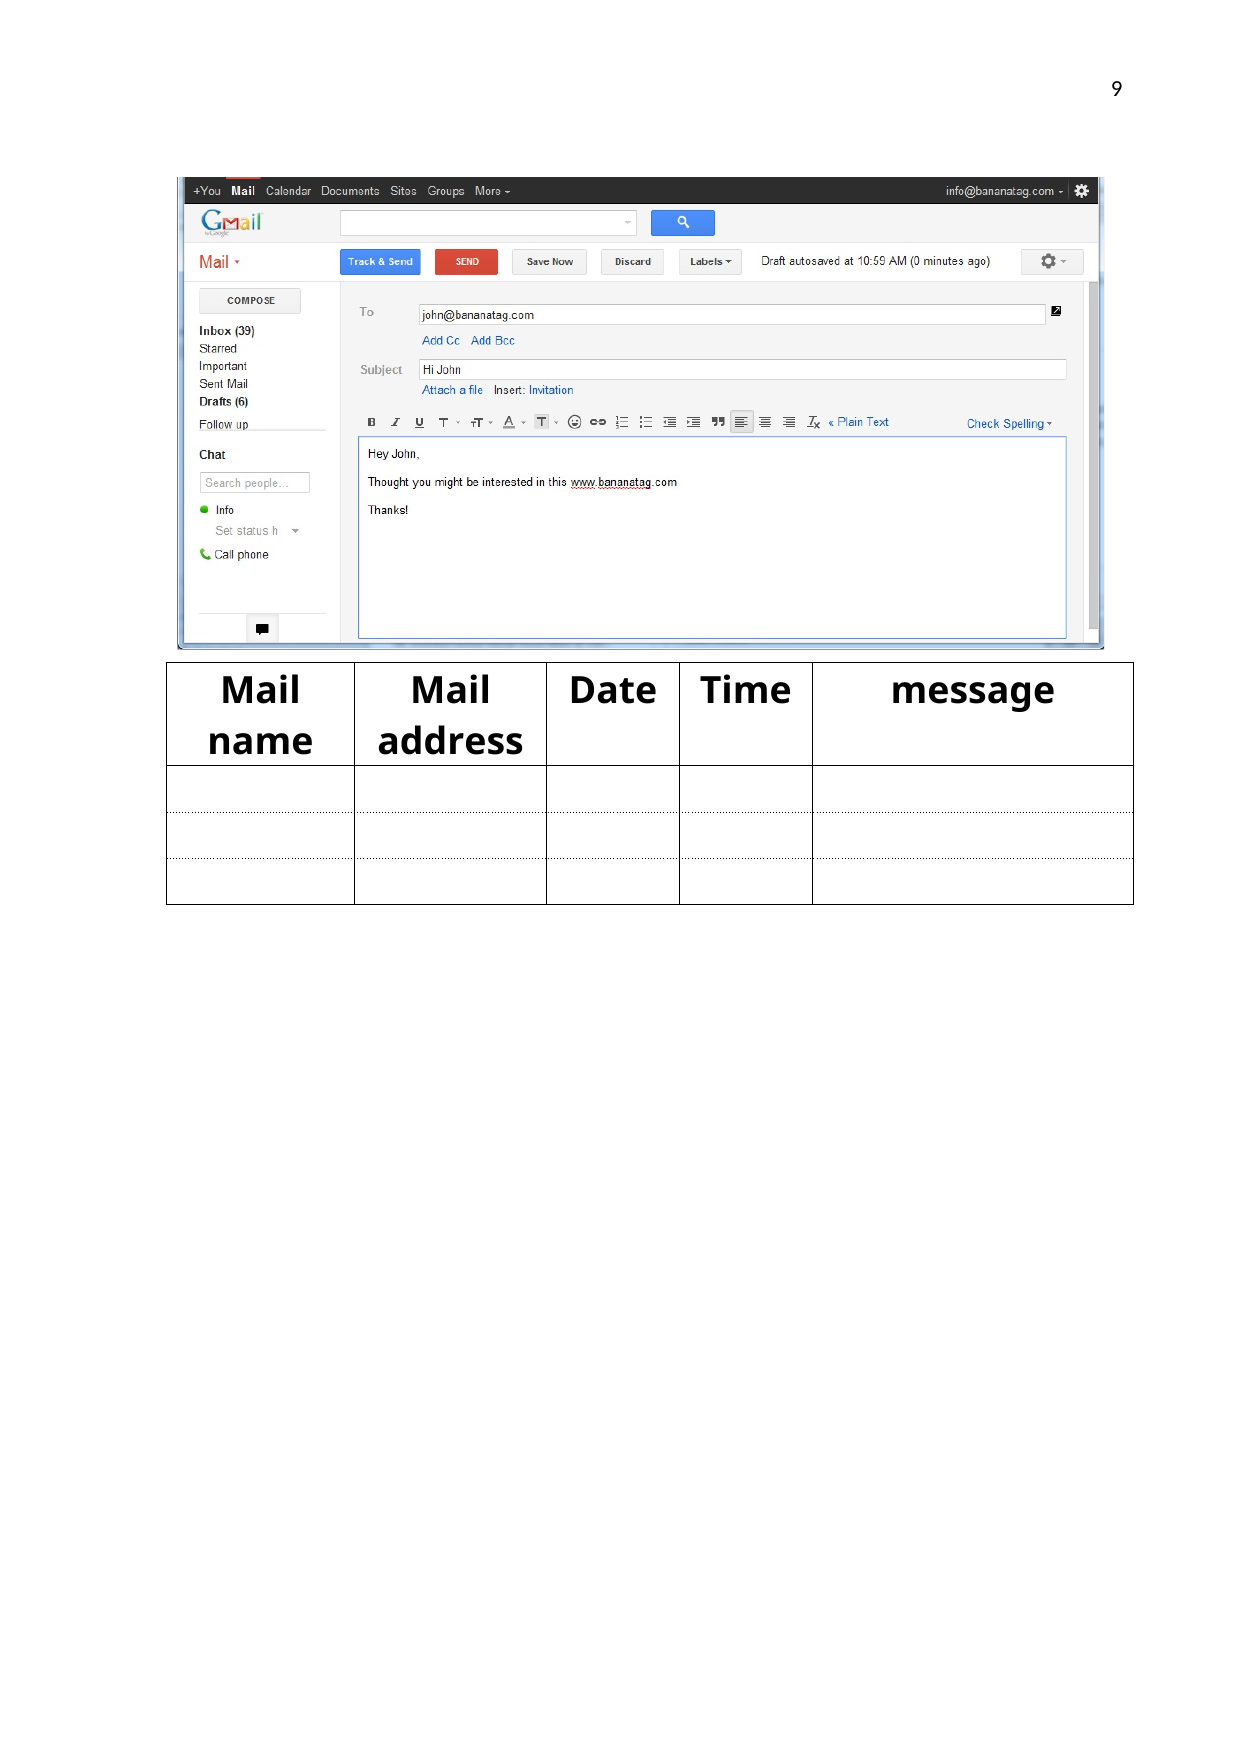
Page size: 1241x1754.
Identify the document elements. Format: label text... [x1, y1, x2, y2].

table_cell [355, 766, 546, 812]
picture [177, 177, 1105, 650]
table_cell [355, 812, 546, 858]
table_cell [813, 812, 1133, 858]
table_cell [813, 766, 1133, 812]
table_cell [167, 858, 354, 904]
table_cell [680, 766, 812, 812]
table_cell [547, 858, 679, 904]
table_header Mail address [355, 663, 546, 765]
table_cell [355, 858, 546, 904]
table_cell [680, 858, 812, 904]
table_header message [813, 663, 1133, 765]
table_header Mail name [167, 663, 354, 765]
table_cell [547, 766, 679, 812]
table_cell [680, 812, 812, 858]
table_cell [813, 858, 1133, 904]
table_cell [167, 766, 354, 812]
table_header Date [547, 663, 679, 765]
table_header Time [680, 663, 812, 765]
table_cell [167, 812, 354, 858]
table_cell [547, 812, 679, 858]
